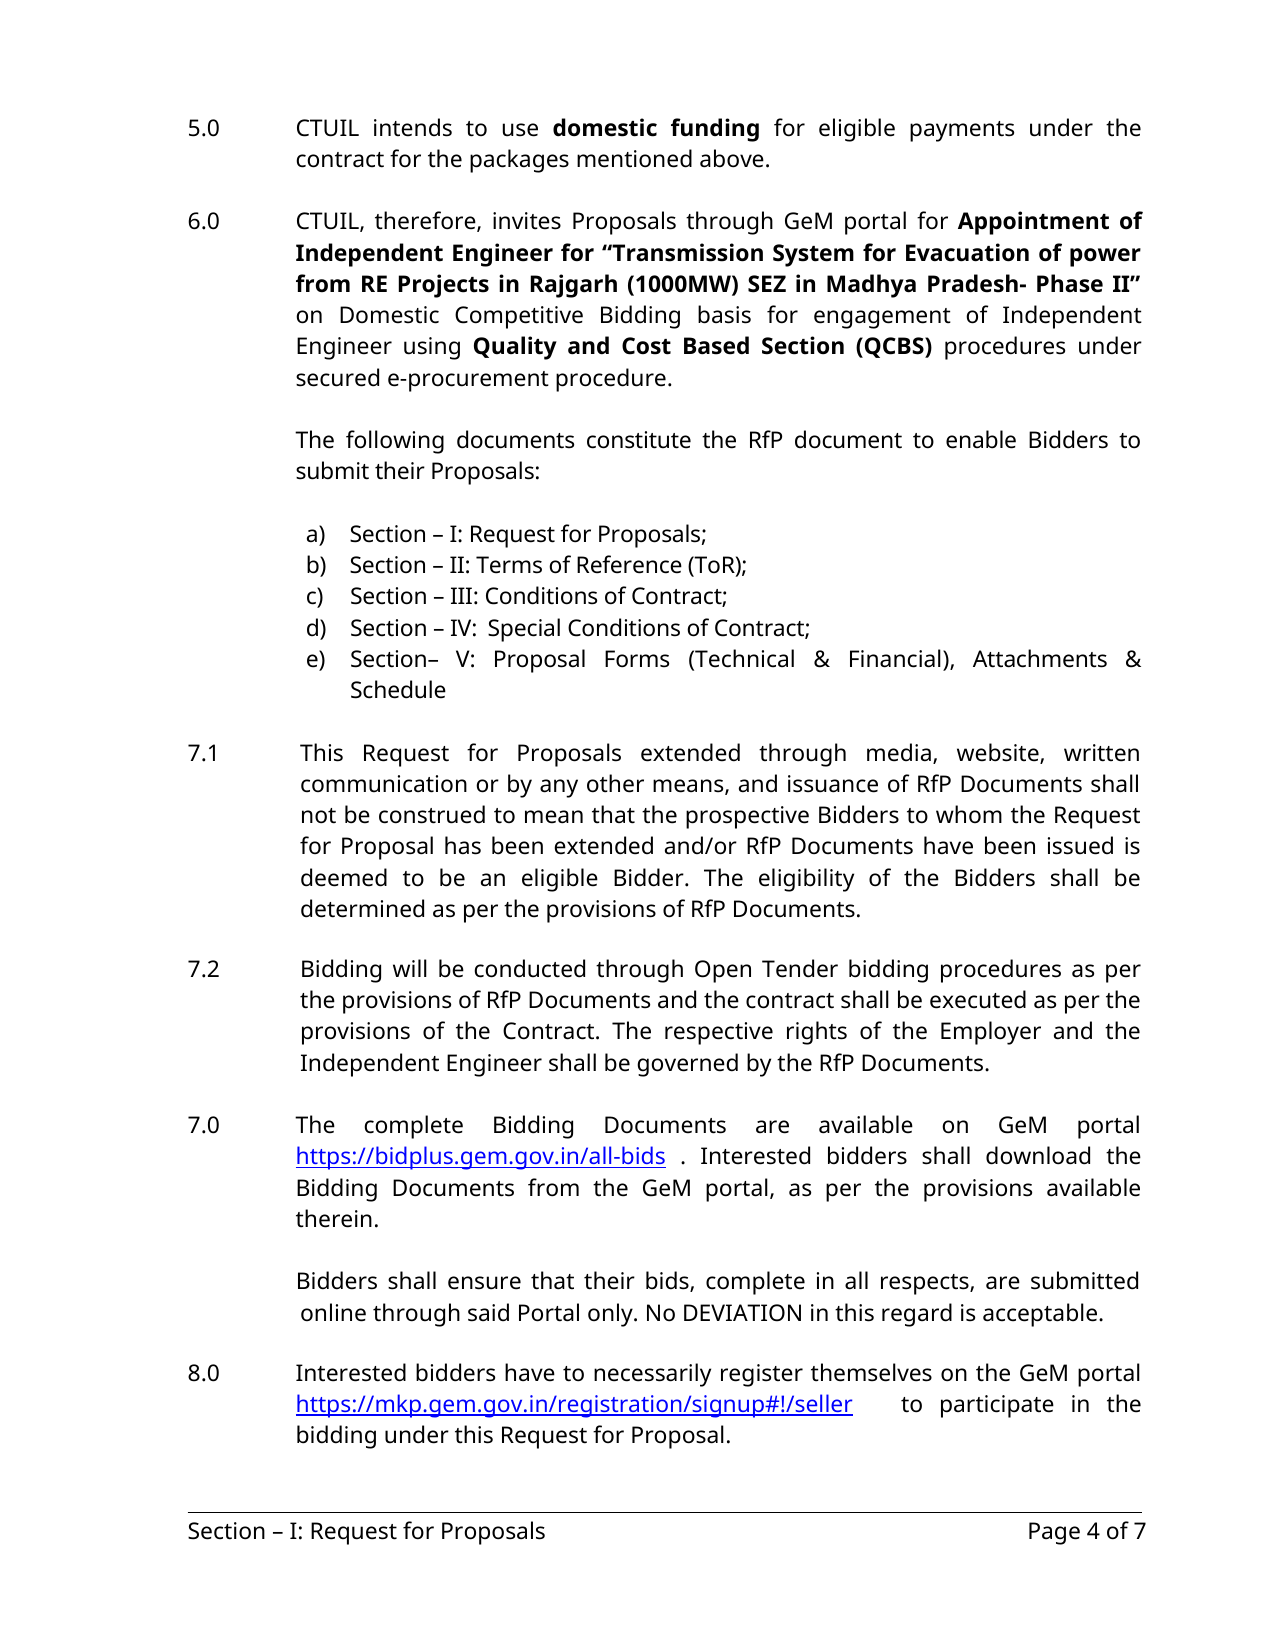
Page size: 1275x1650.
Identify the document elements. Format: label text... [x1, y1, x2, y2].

text 7.2 Bidding will be conducted through Open Tender bidding procedures as per the provisions of RfP Documents and the contract shall be executed as per the provisions of the Contract. The respective rights of the Employer and the Independent Engineer shall be governed by the RfP Documents. [187, 953, 1142, 1078]
list Section – IV: Special Conditions of Contract; [306, 612, 1142, 643]
list CTUIL intends to use domestic funding for eligible payments under the contract for the packages mentioned above. [187, 112, 1142, 174]
list The complete Bidding Documents are available on GeM portal https://bidplus.gem.gov.in/all-bids . Interested bidders shall download the Bidding Documents from the GeM portal, as per the provisions available therein. [187, 1109, 1142, 1234]
text 7.1 This Request for Proposals extended through media, website, written communication or by any other means, and issuance of RfP Documents shall not be construed to mean that the prospective Bidders to whom the Request for Proposal has been extended and/or RfP Documents have been issued is deemed to be an eligible Bidder. The eligibility of the Bidders shall be determined as per the provisions of RfP Documents. [187, 737, 1142, 924]
list Interested bidders have to necessarily register themselves on the GeM portal https://mkp.gem.gov.in/registration/signup#!/seller to participate in the bidding under this Request for Proposal. [187, 1357, 1142, 1450]
list Section – I: Request for Proposals; [306, 518, 1142, 549]
list Section – II: Terms of Reference (ToR); [306, 549, 1142, 580]
text The following documents constitute the RfP document to enable Bidders to submit their Proposals: [295, 424, 1142, 487]
text Bidders shall ensure that their bids, complete in all respects, are submitted online through said Portal only. No DEVIATION in this regard is acceptable. [187, 1265, 1142, 1328]
list Section– V: Proposal Forms (Technical & Financial), Attachments & Schedule [306, 643, 1142, 705]
list Section – III: Conditions of Contract; [306, 580, 1142, 612]
list CTUIL, therefore, invites Proposals through GeM portal for Appointment of Independent Engineer for “Transmission System for Evacuation of power from RE Projects in Rajgarh (1000MW) SEZ in Madhya Pradesh- Phase II” on Domestic Competitive Bidding basis for engagement of Independent Engineer using Quality and Cost Based Section (QCBS) procedures under secured e-procurement procedure. [187, 205, 1142, 393]
